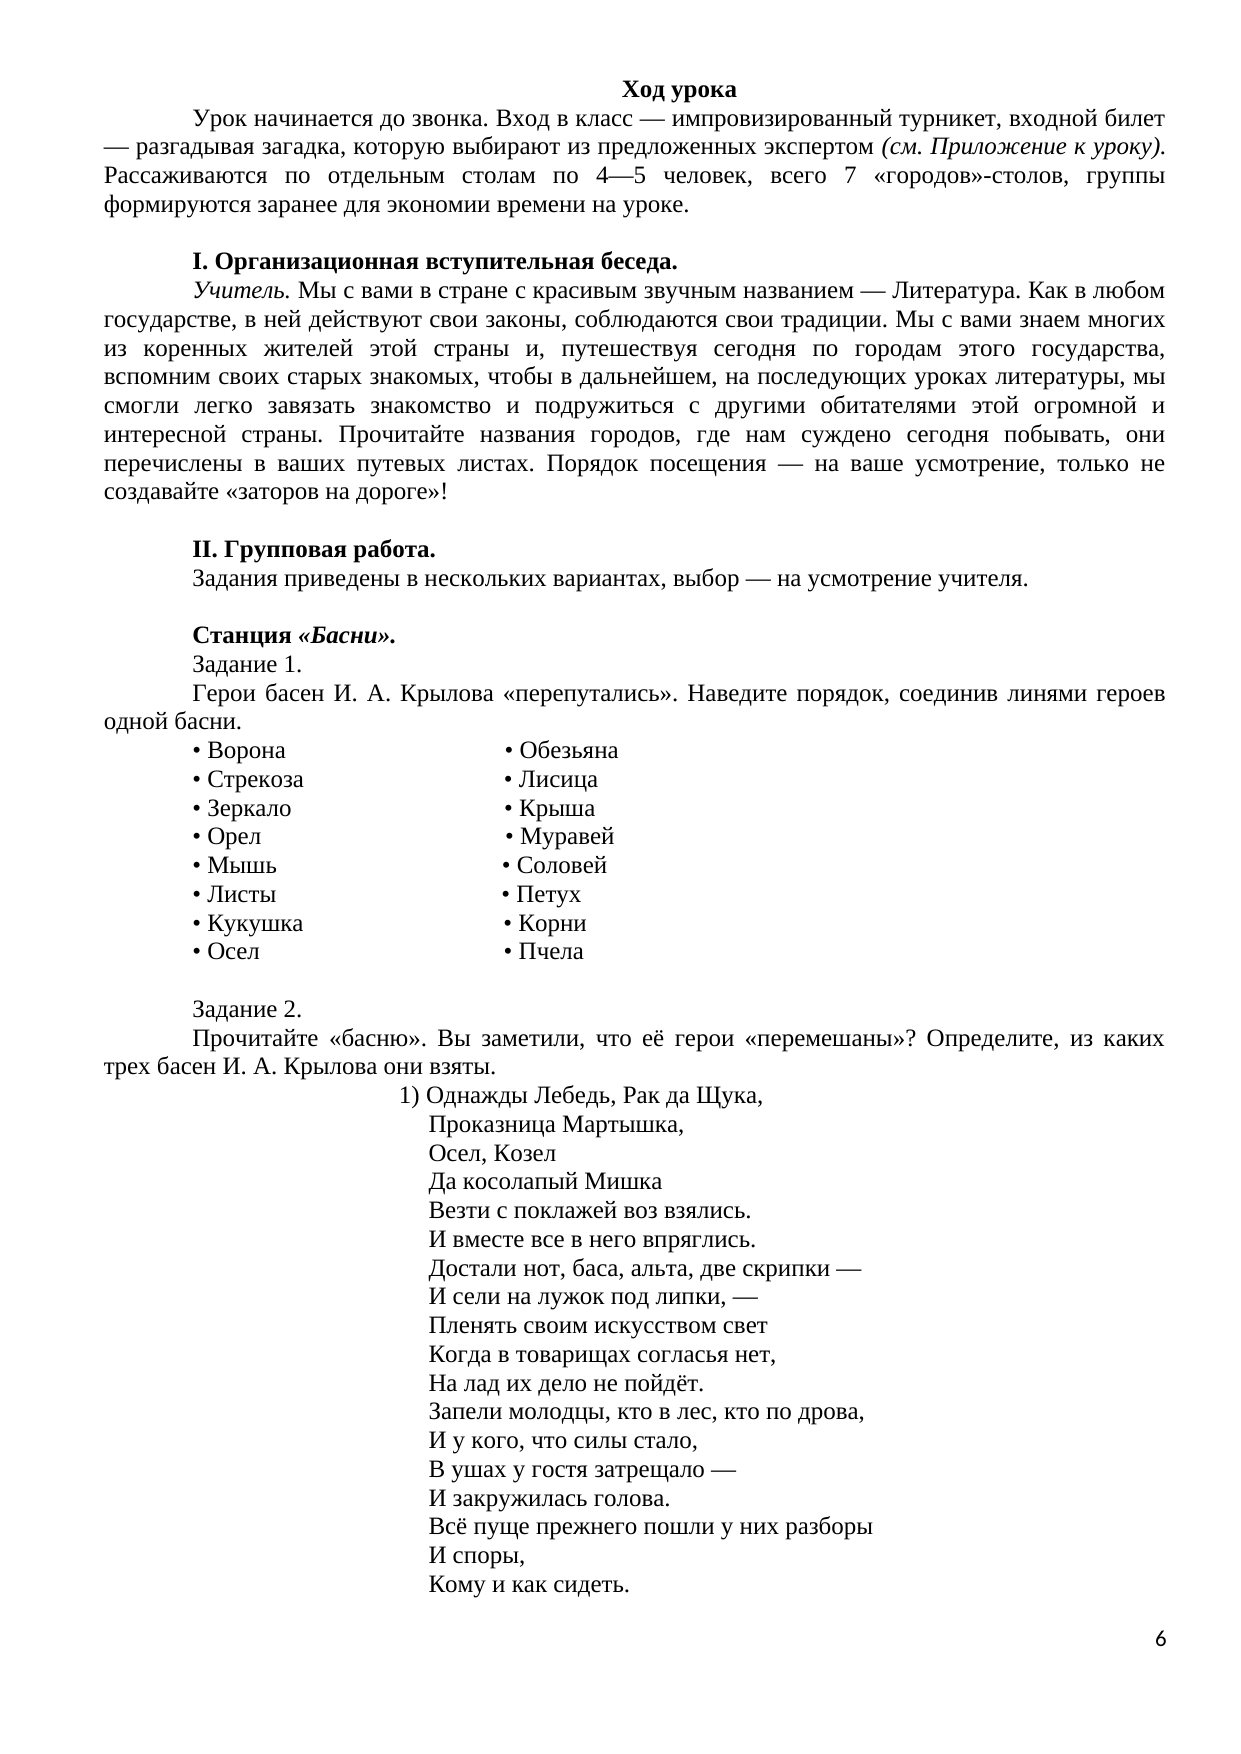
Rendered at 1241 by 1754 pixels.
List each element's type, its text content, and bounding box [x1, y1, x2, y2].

text Всё пуще прежнего пошли у них разборы [103, 1511, 1167, 1540]
text Задания приведены в нескольких вариантах, выбор — на усмотрение учителя. [103, 563, 1167, 591]
text На лад их дело не пойдёт. [103, 1368, 1167, 1396]
text Учитель. Мы с вами в стране с красивым звучным названием — Литература. Как в любом государстве, в ней действуют свои законы, соблюдаются свои традиции. Мы с вами знаем многих из коренных жителей этой страны и, путешествуя сегодня по городам этого государства, вспомним своих старых знакомых, чтобы в дальнейшем, на последующих уроках литературы, мы смогли легко завязать знакомство и подружиться с другими обитателями этой огромной и интересной страны. Прочитайте названия городов, где нам суждено сегодня побывать, они перечислены в ваших путевых листах. Порядок посещения — на ваше усмотрение, только не создавайте «заторов на дороге»! [103, 275, 1167, 505]
text II. Групповая работа. [103, 534, 1167, 563]
text Когда в товарищах согласья нет, [103, 1339, 1167, 1368]
text Ход урока [103, 74, 1167, 103]
text Прочитайте «басню». Вы заметили, что её герои «перемешаны»? Определите, из каких трех басен И. А. Крылова они взяты. [103, 1023, 1167, 1080]
text • Стрекоза • Лисица [103, 764, 1167, 793]
text Везти с поклажей воз взялись. [103, 1195, 1167, 1224]
text Пленять своим искусством свет [103, 1310, 1167, 1339]
text И споры, [103, 1540, 1167, 1569]
text • Зеркало • Крыша [103, 793, 1167, 821]
text • Орел • Муравей [103, 821, 1167, 850]
text • Кукушка • Корни [103, 908, 1167, 936]
text 1) Однажды Лебедь, Рак да Щука, [103, 1080, 1167, 1109]
text Герои басен И. А. Крылова «перепутались». Наведите порядок, соединив линями героев одной басни. [103, 678, 1167, 735]
text Задание 1. [103, 649, 1167, 678]
text Осел, Козел [103, 1138, 1167, 1166]
text Проказница Мартышка, [103, 1109, 1167, 1138]
text I. Организационная вступительная беседа. [103, 246, 1167, 275]
text Кому и как сидеть. [103, 1569, 1167, 1598]
text В ушах у гостя затрещало — [103, 1454, 1167, 1483]
text • Мышь • Соловей [103, 850, 1167, 879]
text И закружилась голова. [103, 1483, 1167, 1511]
text • Листы • Петух [103, 879, 1167, 908]
text Урок начинается до звонка. Вход в класс — импровизированный турникет, входной билет — разгадывая загадка, которую выбирают из предложенных экспертом (см. Приложение к уроку). Рассаживаются по отдельным столам по 4—5 человек, всего 7 «городов»-столов, группы формируются заранее для экономии времени на уроке. [103, 103, 1167, 218]
text Запели молодцы, кто в лес, кто по дрова, [103, 1396, 1167, 1425]
text Задание 2. [103, 994, 1167, 1023]
text • Ворона • Обезьяна [103, 735, 1167, 764]
text И вместе все в него впряглись. [103, 1224, 1167, 1253]
text • Осел • Пчела [103, 936, 1167, 965]
text Да косолапый Мишка [103, 1166, 1167, 1195]
text Достали нот, баса, альта, две скрипки — [103, 1253, 1167, 1281]
text И сели на лужок под липки, — [103, 1281, 1167, 1310]
text И у кого, что силы стало, [103, 1425, 1167, 1454]
text Станция «Басни». [103, 620, 1167, 649]
